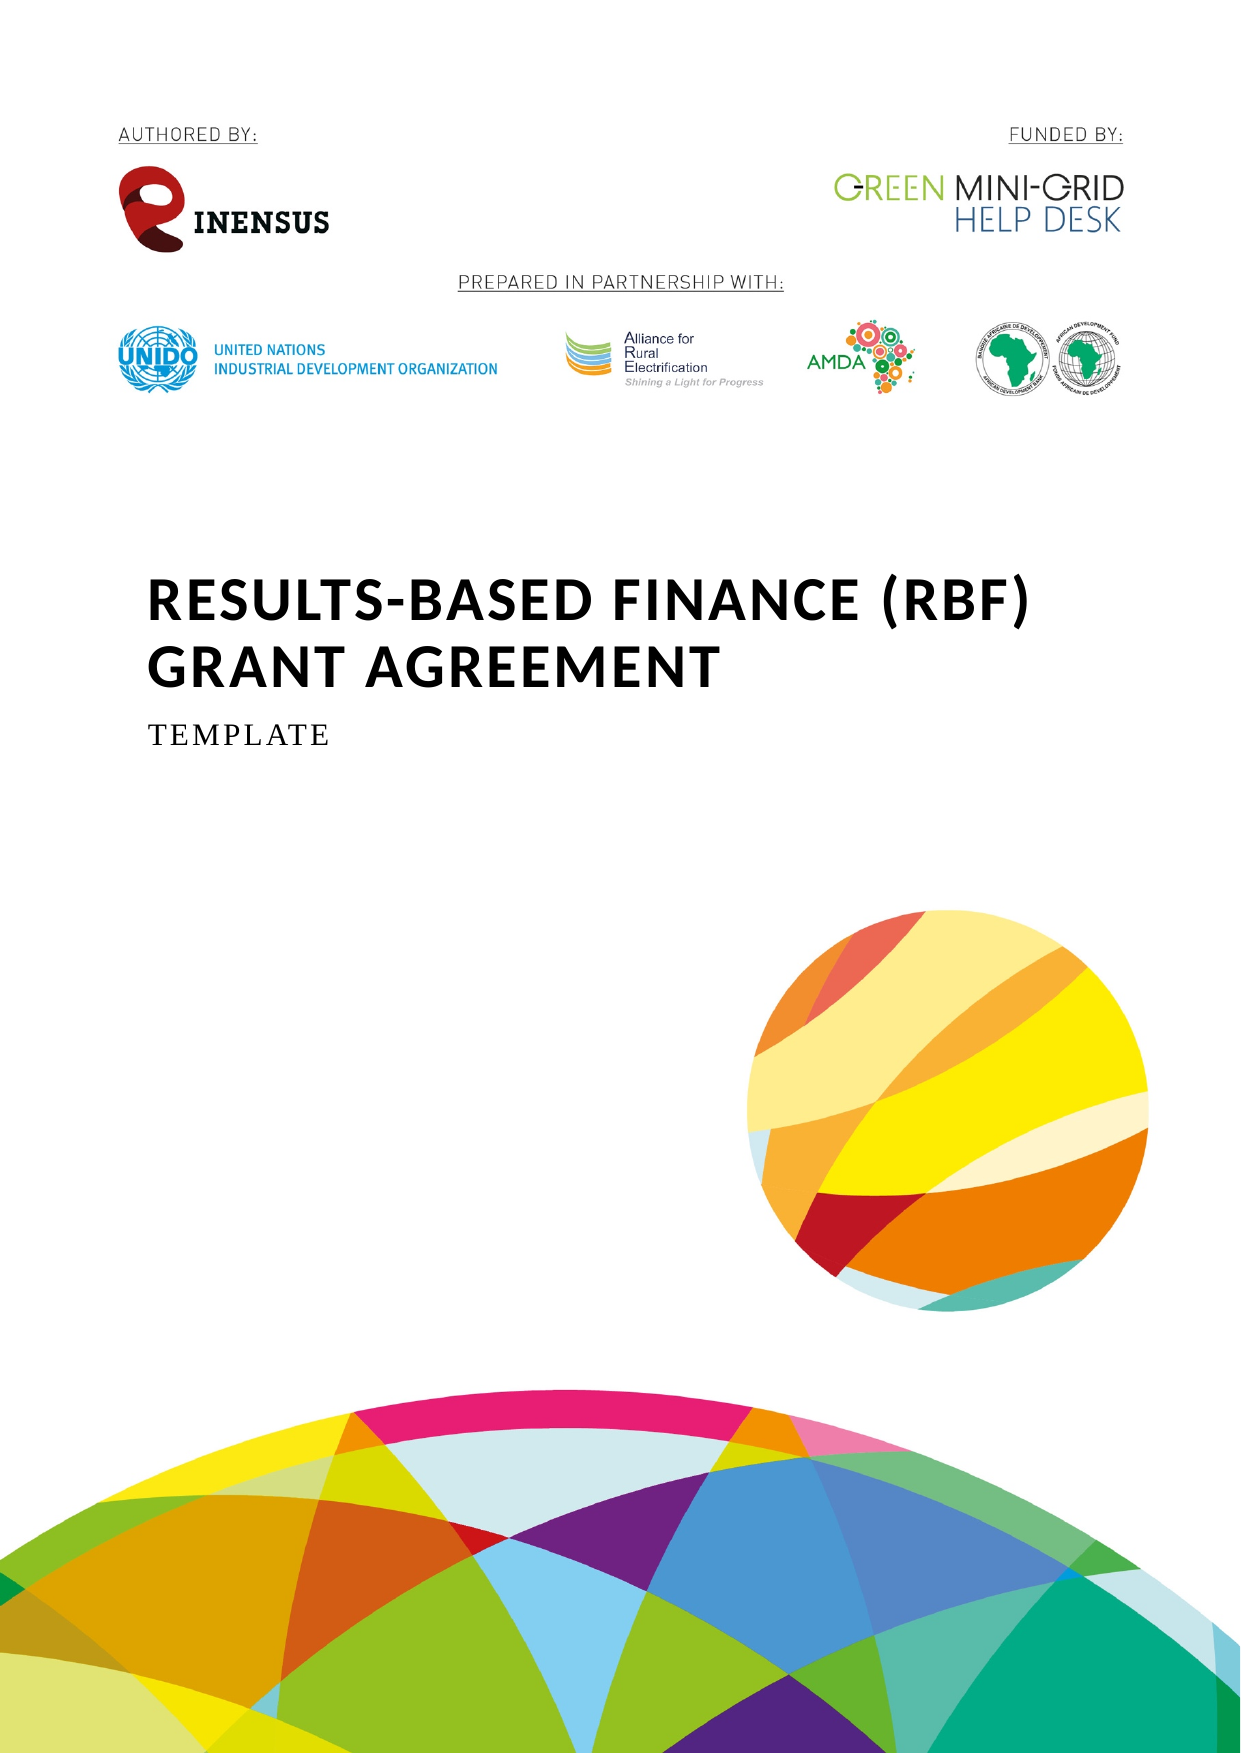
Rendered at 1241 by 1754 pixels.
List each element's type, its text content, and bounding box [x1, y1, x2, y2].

text RESULTS-BASED FINANCE (RBF) GRANT AGREEMENT [148, 566, 1092, 703]
picture [0, 0, 1241, 1753]
text Template [148, 716, 1092, 752]
